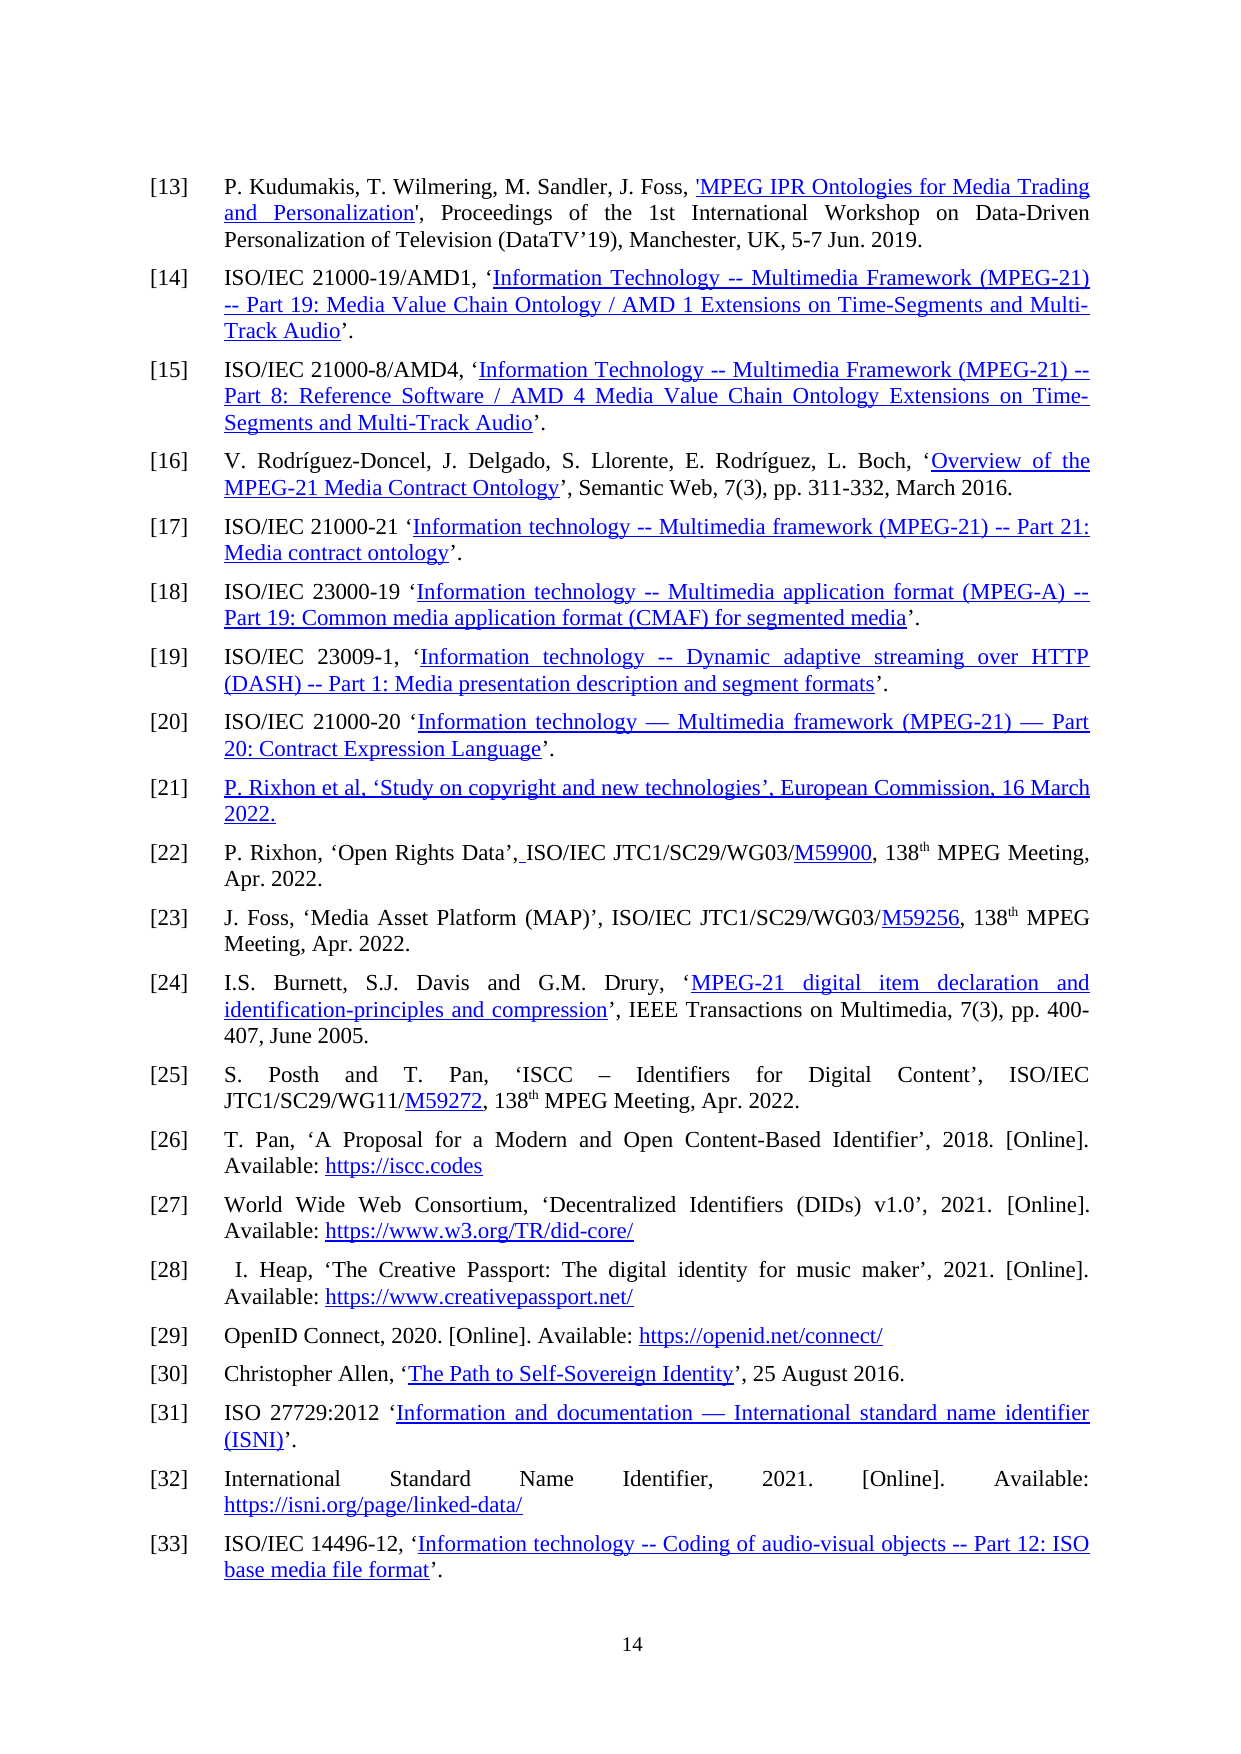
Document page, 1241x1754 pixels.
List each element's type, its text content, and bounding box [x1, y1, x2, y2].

text [15] ISO/IEC 21000-8/AMD4, ‘Information Technology -- Multimedia Framework (MPEG-21) -- Part 8: Reference Software / AMD 4 Media Value Chain Ontology Extensions on Time-Segments and Multi-Track Audio’. [150, 356, 1090, 435]
text [13] P. Kudumakis, T. Wilmering, M. Sandler, J. Foss, 'MPEG IPR Ontologies for Media Trading and Personalization', Proceedings of the 1st International Workshop on Data-Driven Personalization of Television (DataTV’19), Manchester, UK, 5-7 Jun. 2019. [150, 173, 1090, 252]
text [16] V. Rodríguez-Doncel, J. Delgado, S. Llorente, E. Rodríguez, L. Boch, ‘Overview of the MPEG-21 Media Contract Ontology’, Semantic Web, 7(3), pp. 311-332, March 2016. [150, 448, 1090, 500]
text [21] P. Rixhon et al, ‘Study on copyright and new technologies’, European Commission, 16 March 2022. [150, 774, 1090, 826]
text [22] P. Rixhon, ‘Open Rights Data’, ISO/IEC JTC1/SC29/WG03/M59900, 138th MPEG Meeting, Apr. 2022. [150, 839, 1090, 892]
text [27] World Wide Web Consortium, ‘Decentralized Identifiers (DIDs) v1.0’, 2021. [Online]. Available: https://www.w3.org/TR/did-core/ [150, 1191, 1090, 1244]
text [31] ISO 27729:2012 ‘Information and documentation — International standard name identifier (ISNI)’. [150, 1399, 1090, 1452]
text [25] S. Posth and T. Pan, ‘ISCC – Identifiers for Digital Content’, ISO/IEC JTC1/SC29/WG11/M59272, 138th MPEG Meeting, Apr. 2022. [150, 1061, 1090, 1113]
text [30] Christopher Allen, ‘The Path to Self-Sovereign Identity’, 25 August 2016. [150, 1361, 1090, 1387]
text [17] ISO/IEC 21000-21 ‘Information technology -- Multimedia framework (MPEG-21) -- Part 21: Media contract ontology’. [150, 513, 1090, 566]
text [33] ISO/IEC 14496-12, ‘Information technology -- Coding of audio-visual objects -- Part 12: ISO base media file format’. [150, 1530, 1090, 1582]
text [20] ISO/IEC 21000-20 ‘Information technology — Multimedia framework (MPEG-21) — Part 20: Contract Expression Language’. [150, 708, 1090, 761]
text [23] J. Foss, ‘Media Asset Platform (MAP)’, ISO/IEC JTC1/SC29/WG03/M59256, 138th MPEG Meeting, Apr. 2022. [150, 904, 1090, 957]
text [14] ISO/IEC 21000-19/AMD1, ‘Information Technology -- Multimedia Framework (MPEG-21) -- Part 19: Media Value Chain Ontology / AMD 1 Extensions on Time-Segments and Multi-Track Audio’. [150, 264, 1090, 343]
text [24] I.S. Burnett, S.J. Davis and G.M. Drury, ‘MPEG-21 digital item declaration and identification-principles and compression’, IEEE Transactions on Multimedia, 7(3), pp. 400-407, June 2005. [150, 969, 1090, 1048]
text [29] OpenID Connect, 2020. [Online]. Available: https://openid.net/connect/ [150, 1322, 1090, 1348]
text [28] I. Heap, ‘The Creative Passport: The digital identity for music maker’, 2021. [Online]. Available: https://www.creativepassport.net/ [150, 1256, 1090, 1309]
text [32] International Standard Name Identifier, 2021. [Online]. Available: https://isni.org/page/linked-data/ [150, 1464, 1090, 1517]
text [26] T. Pan, ‘A Proposal for a Modern and Open Content-Based Identifier’, 2018. [Online]. Available: https://iscc.codes [150, 1126, 1090, 1179]
text [19] ISO/IEC 23009-1, ‘Information technology -- Dynamic adaptive streaming over HTTP (DASH) -- Part 1: Media presentation description and segment formats’. [150, 643, 1090, 696]
text [18] ISO/IEC 23000-19 ‘Information technology -- Multimedia application format (MPEG-A) -- Part 19: Common media application format (CMAF) for segmented media’. [150, 578, 1090, 631]
